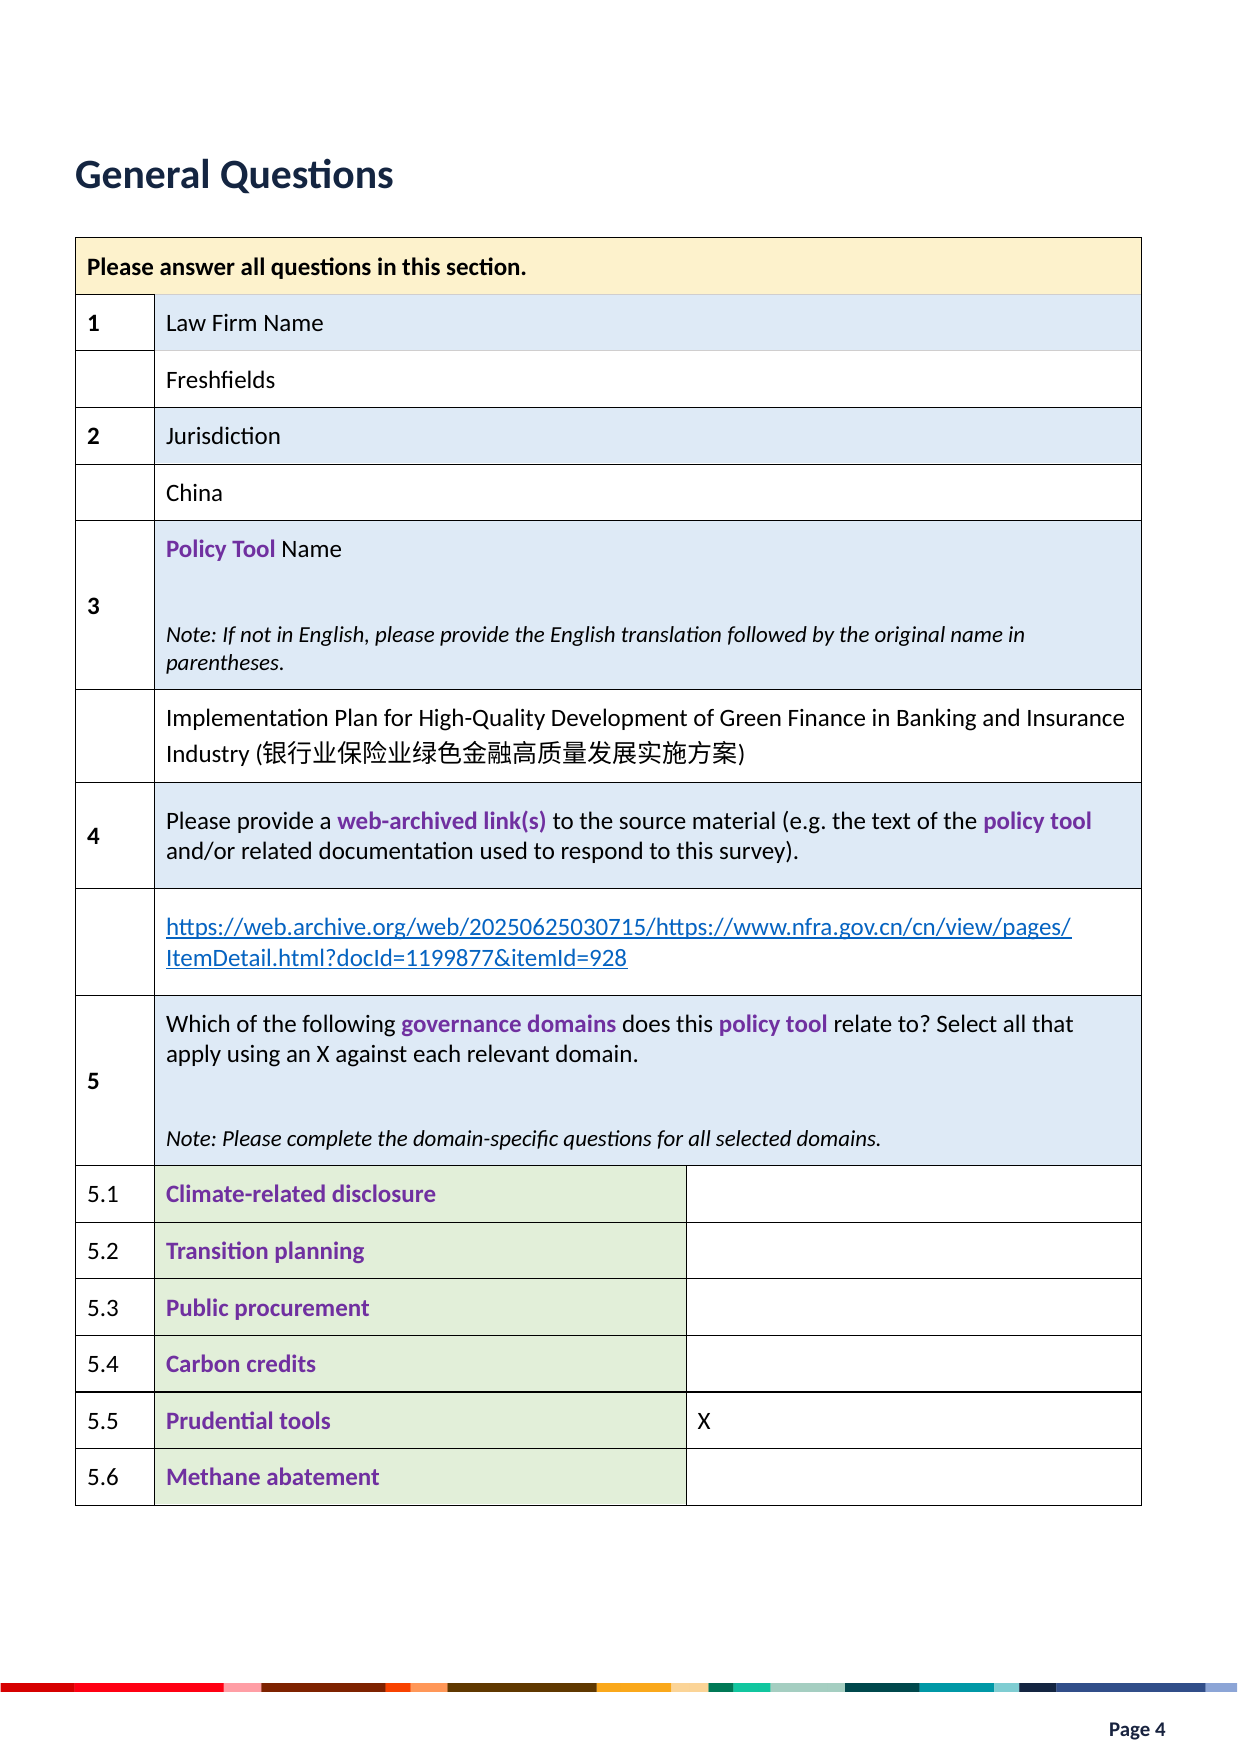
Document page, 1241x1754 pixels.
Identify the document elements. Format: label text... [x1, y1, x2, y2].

table_cell 5.4 [76, 1336, 154, 1391]
table_cell Methane abatement [155, 1449, 686, 1504]
table_cell Policy Tool Name Note: If not in English, please provide the English translation followed by the original name in parentheses. [155, 521, 1141, 689]
table_cell [76, 690, 154, 782]
table_cell Implementation Plan for High-Quality Development of Green Finance in Banking and Insurance Industry (银行业保险业绿色金融高质量发展实施方案) [155, 690, 1141, 782]
table_cell 1 [76, 295, 154, 350]
table_header Please answer all questions in this section. [76, 238, 1141, 294]
table_cell 3 [76, 521, 154, 689]
table_cell 5.3 [76, 1279, 154, 1335]
picture [0, 1683, 1236, 1692]
table_cell [76, 351, 154, 407]
table_cell Climate-related disclosure [155, 1166, 686, 1222]
table_cell Law Firm Name [155, 295, 1141, 350]
table_cell [687, 1223, 1141, 1278]
table_cell [687, 1336, 1141, 1391]
table_cell Transition planning [155, 1223, 686, 1278]
table_cell Please provide a web-archived link(s) to the source material (e.g. the text of the policy tool and/or related documentation used to respond to this survey). [155, 783, 1141, 888]
table_cell China [155, 465, 1141, 520]
table_cell Prudential tools [155, 1393, 686, 1448]
table_cell X [687, 1393, 1141, 1448]
table_cell [76, 465, 154, 520]
table_cell https://web.archive.org/web/20250625030715/https://www.nfra.gov.cn/cn/view/pages/ItemDetail.html?docId=1199877&itemId=928 [155, 889, 1141, 994]
table_cell 5.5 [76, 1393, 154, 1448]
table_cell Jurisdiction [155, 408, 1141, 463]
subtitle General Questions [75, 148, 1165, 199]
table_cell 5.2 [76, 1223, 154, 1278]
table_cell [687, 1166, 1141, 1222]
table_cell [76, 889, 154, 994]
table_cell 5.1 [76, 1166, 154, 1222]
table_cell Freshfields [155, 351, 1141, 407]
table_cell Which of the following governance domains does this policy tool relate to? Select all that apply using an X against each relevant domain. Note: Please complete the domain-specific questions for all selected domains. [155, 996, 1141, 1165]
table_cell 5.6 [76, 1449, 154, 1504]
table_cell [687, 1279, 1141, 1335]
table_cell Carbon credits [155, 1336, 686, 1391]
table_cell Public procurement [155, 1279, 686, 1335]
table_cell 2 [76, 408, 154, 463]
table_cell 4 [76, 783, 154, 888]
table_cell 5 [76, 996, 154, 1165]
table_cell [687, 1449, 1141, 1504]
